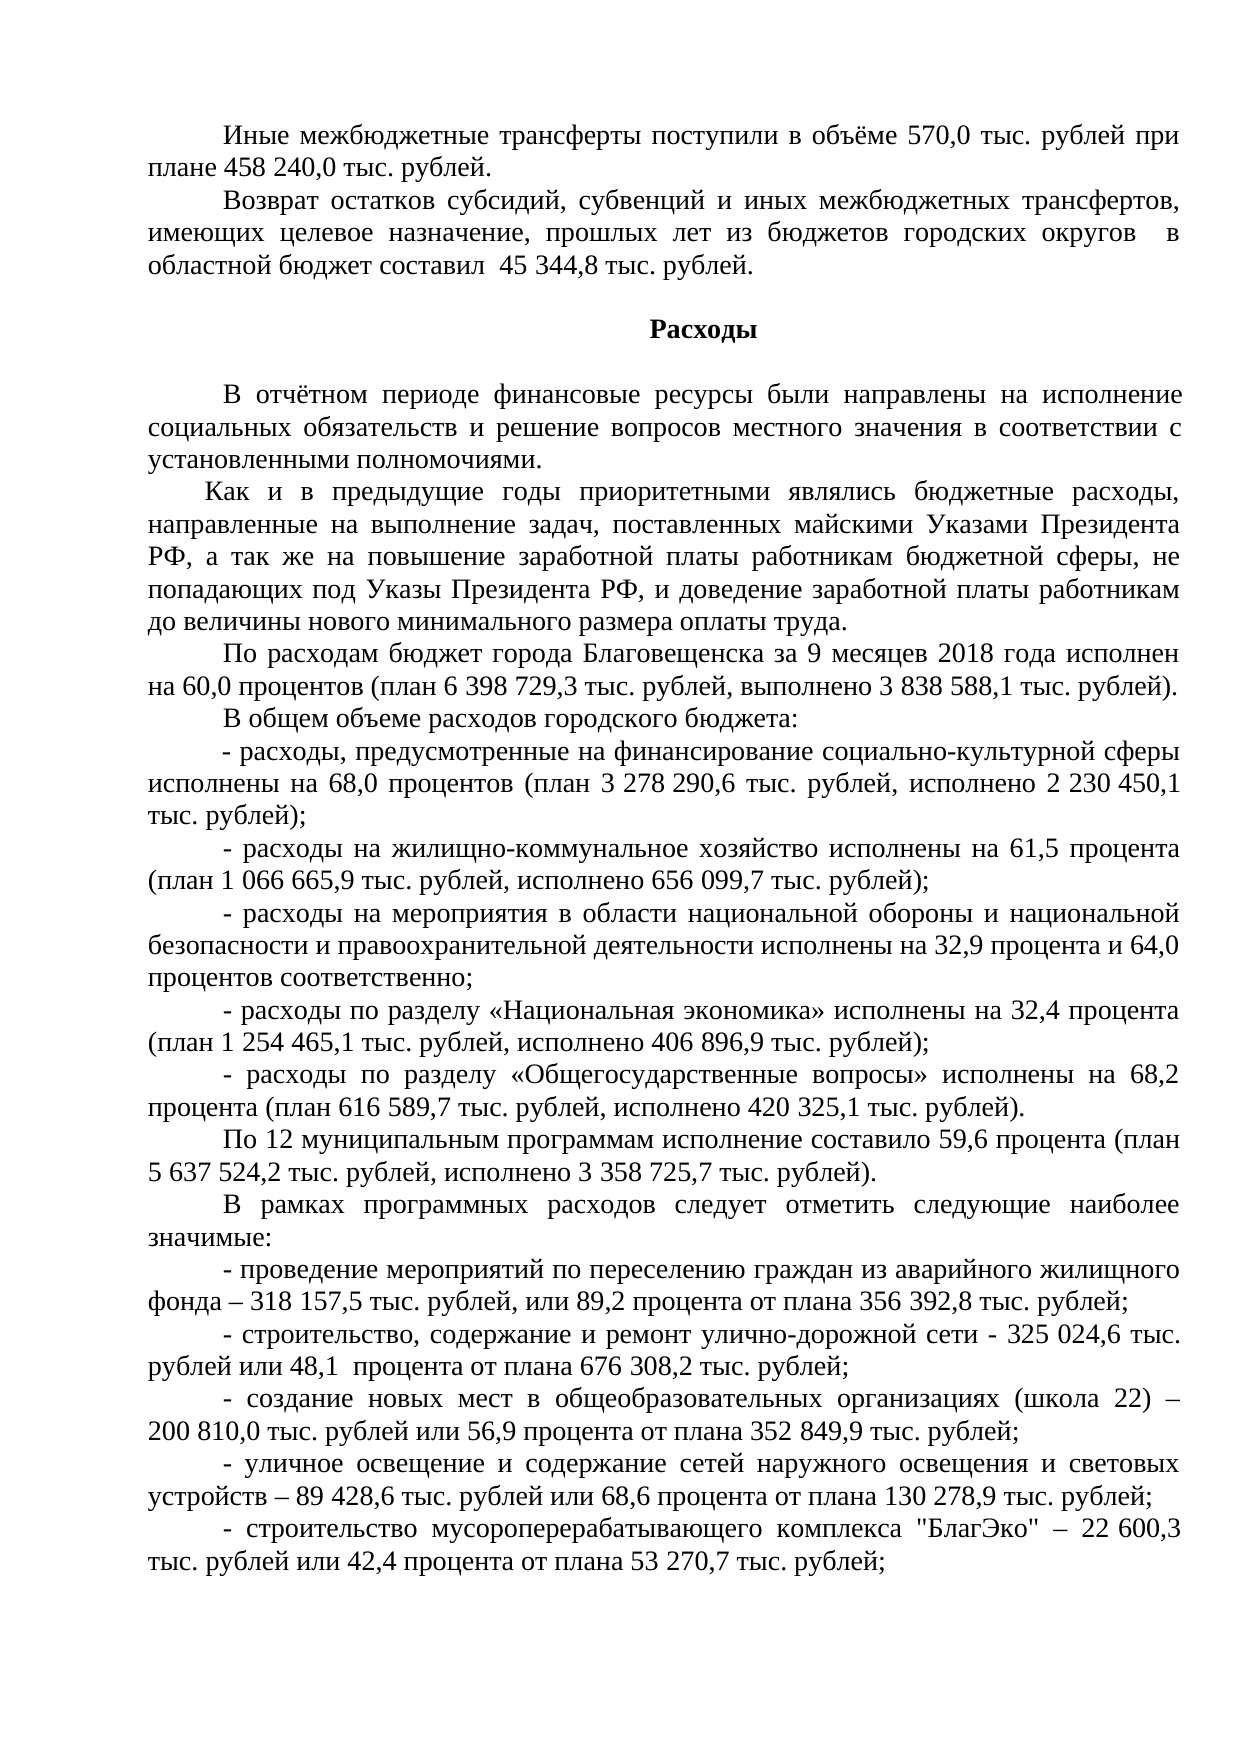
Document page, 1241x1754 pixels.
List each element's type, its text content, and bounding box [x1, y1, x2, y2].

text - расходы на жилищно-коммунальное хозяйство исполнены на 61,5 процента (план 1 066 665,9 тыс. рублей, исполнено 656 099,7 тыс. рублей); [148, 831, 1181, 896]
text По расходам бюджет города Благовещенска за 9 месяцев 2018 года исполнен на 60,0 процентов (план 6 398 729,3 тыс. рублей, выполнено 3 838 588,1 тыс. рублей). [148, 636, 1181, 701]
text - расходы по разделу «Национальная экономика» исполнены на 32,4 процента (план 1 254 465,1 тыс. рублей, исполнено 406 896,9 тыс. рублей); [148, 993, 1181, 1058]
text - создание новых мест в общеобразовательных организациях (школа 22) – 200 810,0 тыс. рублей или 56,9 процента от плана 352 849,9 тыс. рублей; [148, 1382, 1181, 1446]
text Как и в предыдущие годы приоритетными являлись бюджетные расходы, направленные на выполнение задач, поставленных майскими Указами Президента РФ, а так же на повышение заработной платы работникам бюджетной сферы, не попадающих под Указы Президента РФ, и доведение заработной платы работникам до величины нового минимального размера оплаты труда. [148, 474, 1181, 636]
text - строительство мусороперерабатывающего комплекса "БлагЭко" – 22 600,3 тыс. рублей или 42,4 процента от плана 53 270,7 тыс. рублей; [148, 1511, 1181, 1576]
text - проведение мероприятий по переселению граждан из аварийного жилищного фонда – 318 157,5 тыс. рублей, или 89,2 процента от плана 356 392,8 тыс. рублей; [148, 1252, 1181, 1317]
text - расходы по разделу «Общегосударственные вопросы» исполнены на 68,2 процента (план 616 589,7 тыс. рублей, исполнено 420 325,1 тыс. рублей). [148, 1058, 1181, 1122]
text В рамках программных расходов следует отметить следующие наиболее значимые: [148, 1187, 1181, 1252]
text - расходы на мероприятия в области национальной обороны и национальной безопасности и правоохранительной деятельности исполнены на 32,9 процента и 64,0 процентов соответственно; [148, 896, 1181, 993]
text Иные межбюджетные трансферты поступили в объёме 570,0 тыс. рублей при плане 458 240,0 тыс. рублей. [148, 118, 1181, 183]
text - уличное освещение и содержание сетей наружного освещения и световых устройств – 89 428,6 тыс. рублей или 68,6 процента от плана 130 278,9 тыс. рублей; [148, 1446, 1181, 1511]
text - расходы, предусмотренные на финансирование социально-культурной сферы исполнены на 68,0 процентов (план 3 278 290,6 тыс. рублей, исполнено 2 230 450,1 тыс. рублей); [148, 734, 1181, 831]
text По 12 муниципальным программам исполнение составило 59,6 процента (план 5 637 524,2 тыс. рублей, исполнено 3 358 725,7 тыс. рублей). [148, 1122, 1181, 1187]
text В общем объеме расходов городского бюджета: [148, 701, 1181, 734]
text Расходы [148, 312, 1184, 345]
text - строительство, содержание и ремонт улично-дорожной сети - 325 024,6 тыс. рублей или 48,1 процента от плана 676 308,2 тыс. рублей; [148, 1317, 1181, 1382]
text Возврат остатков субсидий, субвенций и иных межбюджетных трансфертов, имеющих целевое назначение, прошлых лет из бюджетов городских округов в областной бюджет составил 45 344,8 тыс. рублей. [148, 183, 1181, 280]
text В отчётном периоде финансовые ресурсы были направлены на исполнение социальных обязательств и решение вопросов местного значения в соответствии с установленными полномочиями. [148, 377, 1184, 474]
